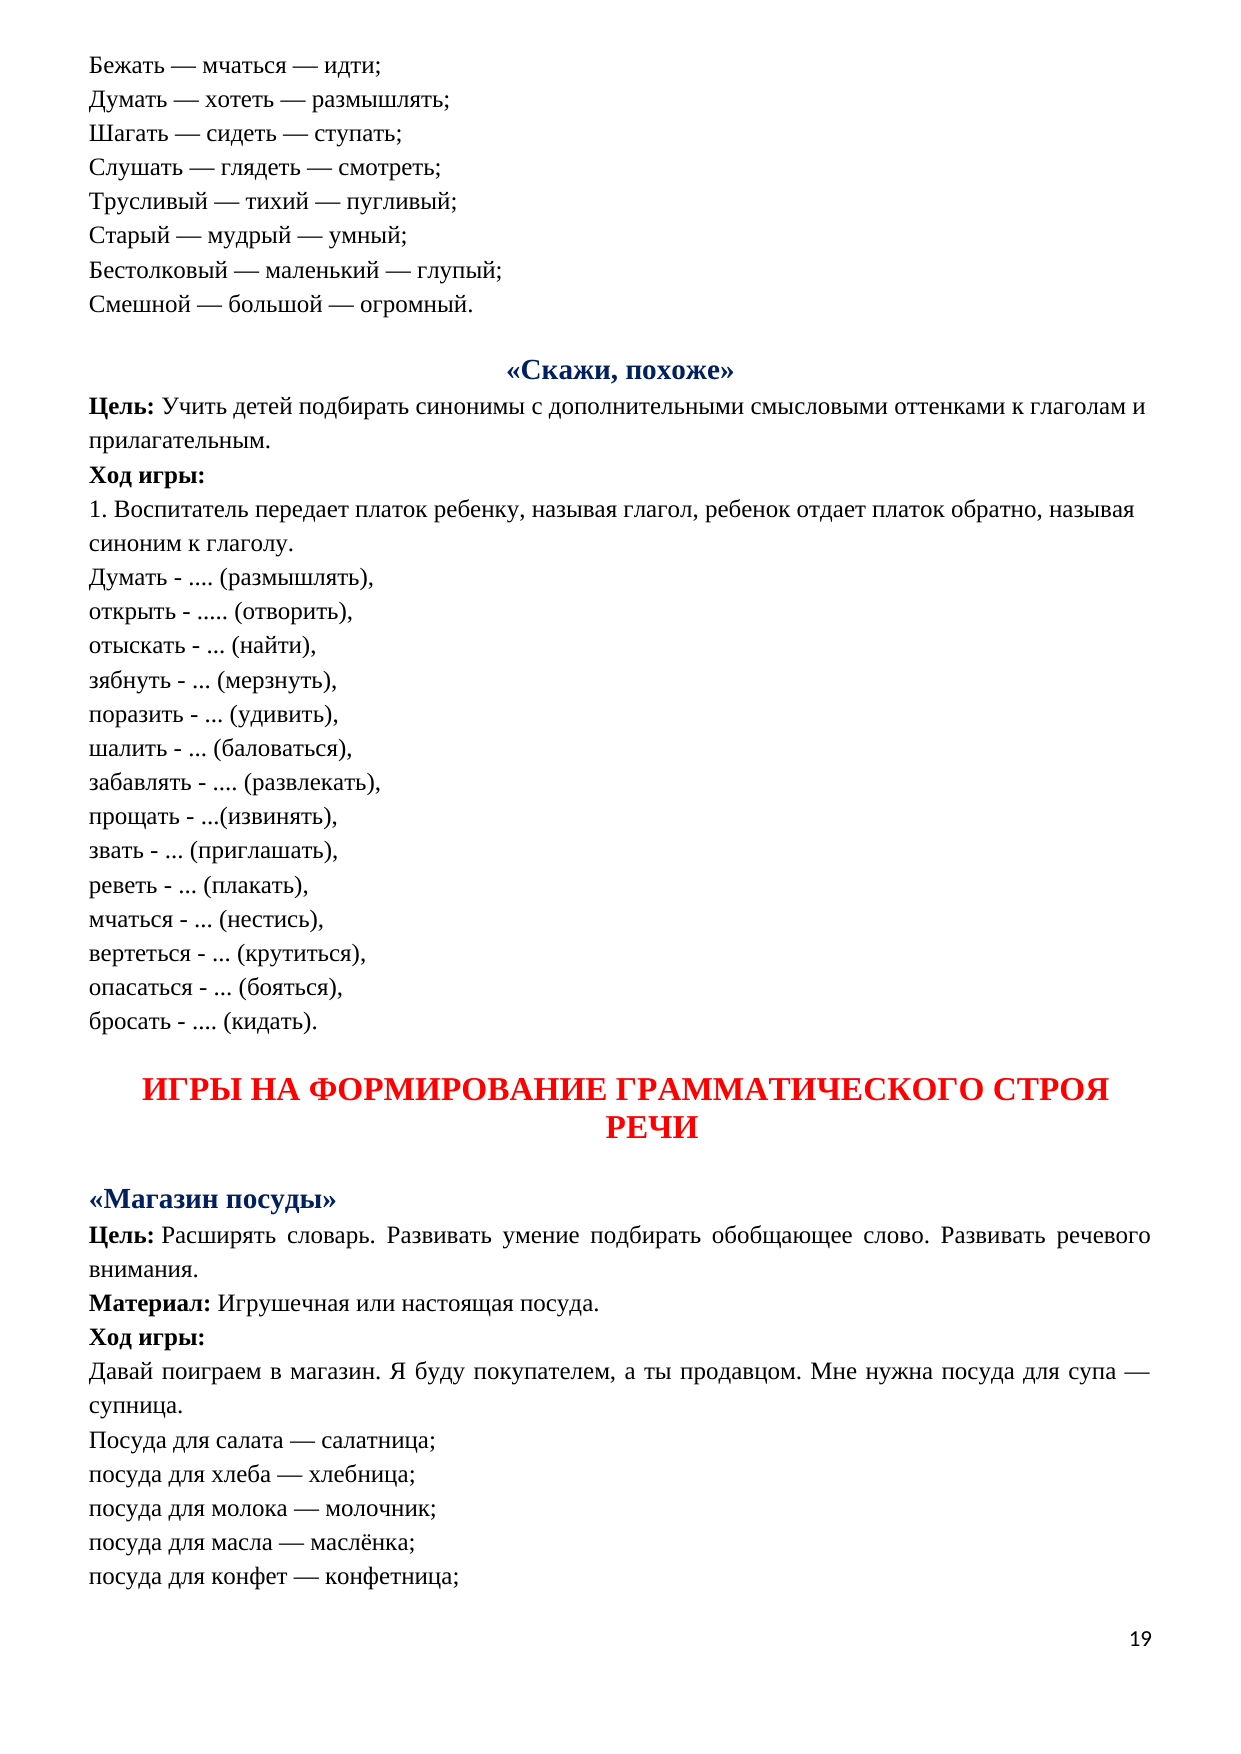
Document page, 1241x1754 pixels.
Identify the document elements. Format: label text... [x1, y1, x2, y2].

text Думать - .... (размышлять), [89, 557, 1152, 591]
text звать - ... (приглашать), [89, 830, 1152, 864]
text опасаться - ... (бояться), [89, 967, 1152, 1001]
text шалить - ... (баловаться), [89, 728, 1152, 762]
text зябнуть - ... (мерзнуть), [89, 659, 1152, 693]
text реветь - ... (плакать), [89, 864, 1152, 898]
text Бестолковый — маленький — глупый; [89, 249, 1152, 283]
text отыскать - ... (найти), [89, 625, 1152, 659]
text Давай поиграем в магазин. Я буду покупателем, а ты продавцом. Мне нужна посуда для супа — супница. [89, 1351, 1152, 1419]
text Шагать — сидеть — ступать; [89, 113, 1152, 147]
text Ход игры: [89, 1317, 1152, 1351]
text Ход игры: [89, 454, 1152, 488]
text Думать — хотеть — размышлять; [89, 78, 1152, 113]
text «Скажи, похоже» [89, 352, 1152, 386]
text открыть - ..... (отворить), [89, 591, 1152, 625]
text мчаться - ... (нестись), [89, 898, 1152, 933]
text «Магазин посуды» [89, 1180, 1152, 1214]
text Цель: Учить детей подбирать синонимы с дополнительными смысловыми оттенками к глаголам и прилагательным. [89, 386, 1152, 454]
text посуда для масла — маслёнка; [89, 1522, 1152, 1556]
text прощать - ...(извинять), [89, 796, 1152, 830]
text Трусливый — тихий — пугливый; [89, 181, 1152, 215]
text вертеться - ... (крутиться), [89, 933, 1152, 967]
text Посуда для салата — салатница; [89, 1419, 1152, 1453]
text 1. Воспитатель передает платок ребенку, называя глагол, ребенок отдает платок обратно, называя синоним к глаголу. [89, 488, 1152, 557]
text Материал: Игрушечная или настоящая посуда. [89, 1283, 1152, 1317]
text посуда для хлеба — хлебница; [89, 1453, 1152, 1488]
text Смешной — большой — огромный. [89, 283, 1152, 318]
text Старый — мудрый — умный; [89, 215, 1152, 249]
text Слушать — глядеть — смотреть; [89, 147, 1152, 181]
text забавлять - .... (развлекать), [89, 762, 1152, 796]
text посуда для молока — молочник; [89, 1488, 1152, 1522]
text бросать - .... (кидать). [89, 1001, 1152, 1035]
text посуда для конфет — конфетница; [89, 1556, 1152, 1590]
text Бежать — мчаться — идти; [89, 44, 1152, 78]
text ИГРЫ НА ФОРМИРОВАНИЕ ГРАММАТИЧЕСКОГО СТРОЯ [89, 1069, 1152, 1108]
text Цель: Расширять словарь. Развивать умение подбирать обобщающее слово. Развивать речевого внимания. [89, 1214, 1152, 1283]
text поразить - ... (удивить), [89, 693, 1152, 728]
text РЕЧИ [89, 1108, 1152, 1146]
